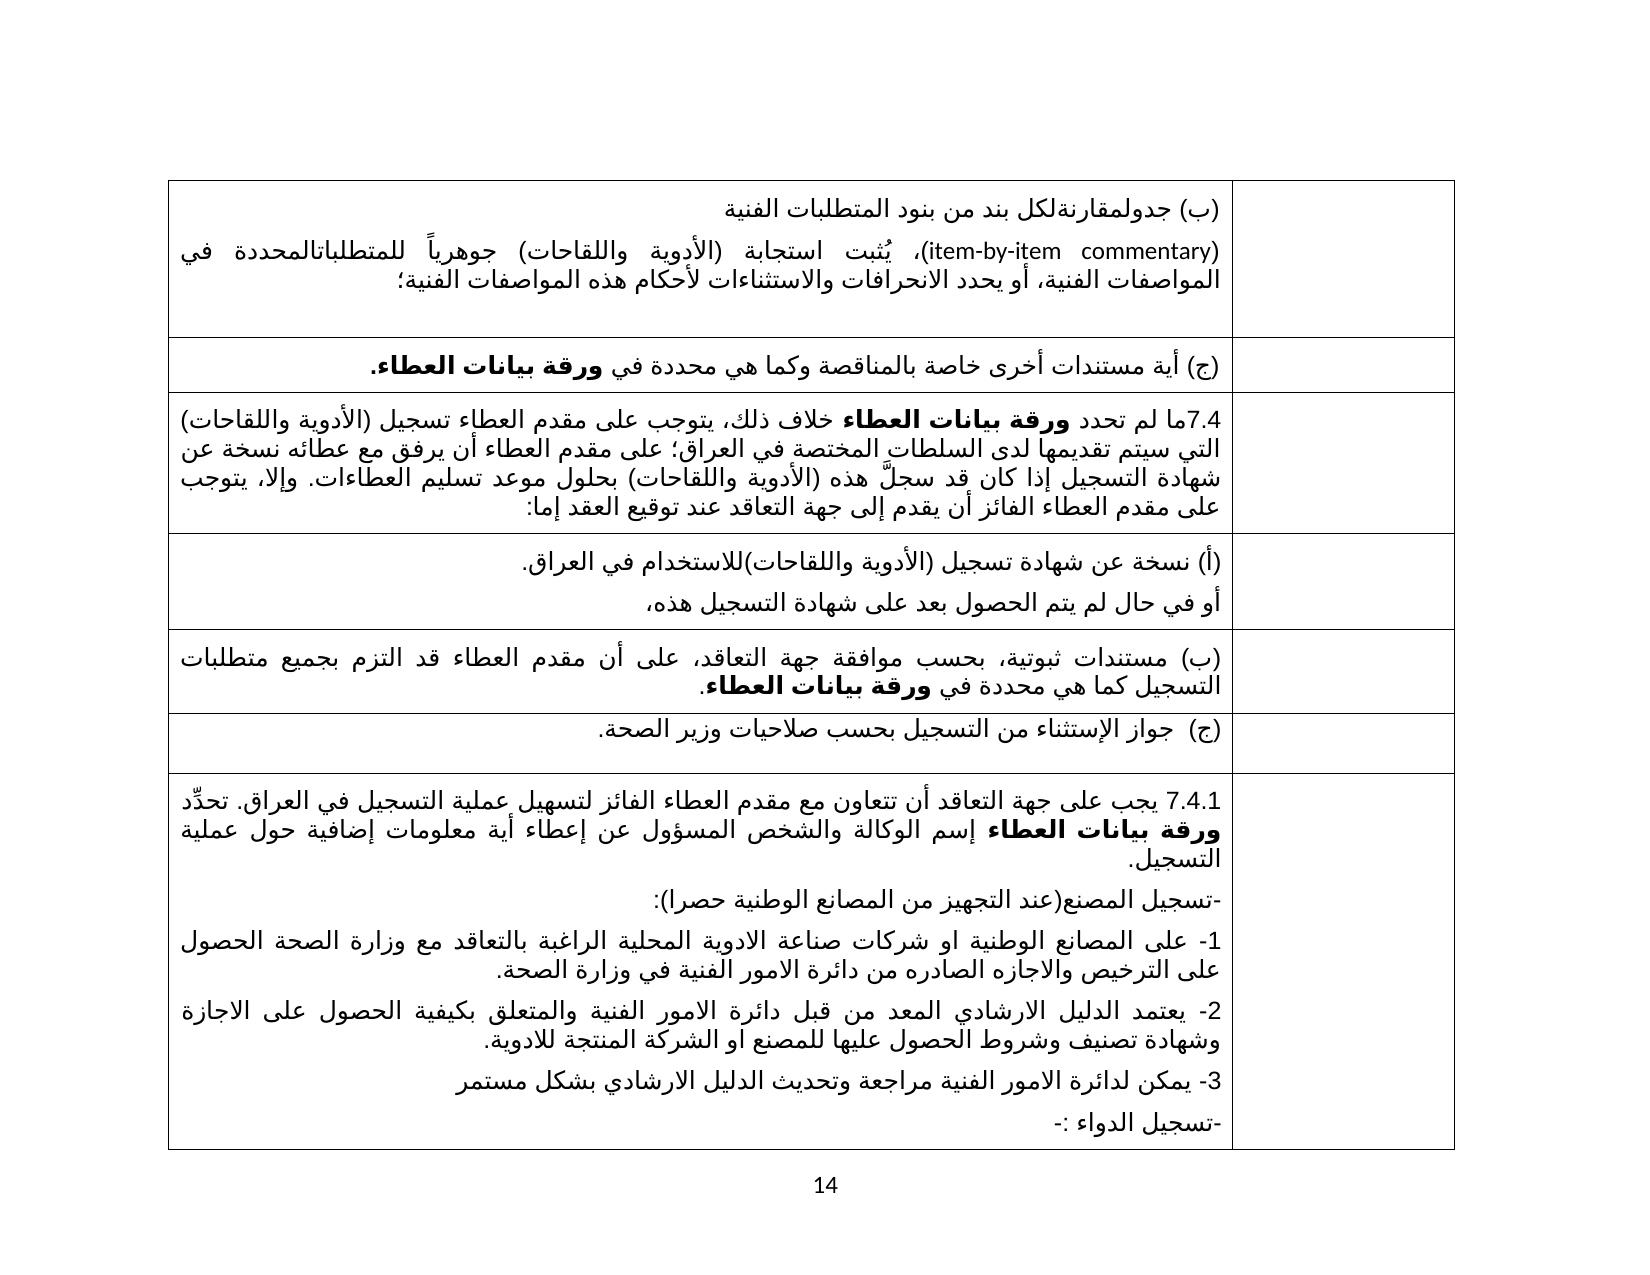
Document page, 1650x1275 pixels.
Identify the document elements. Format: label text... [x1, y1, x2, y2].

table_cell [1233, 181, 1454, 337]
table_cell [1233, 774, 1454, 1149]
table_cell [1233, 630, 1454, 712]
table_cell (ج) جواز الإستثناء من التسجيل بحسب صلاحيات وزير الصحة. [169, 714, 1232, 773]
table_cell [1233, 714, 1454, 773]
table_cell 7.4ما لم تحدد ورقة بيانات العطاء خلاف ذلك، يتوجب على مقدم العطاء تسجيل (الأدوية واللقاحات) التي سيتم تقديمها لدى السلطات المختصة في العراق؛ على مقدم العطاء أن يرفق مع عطائه نسخة عن شهادة التسجيل إذا كان قد سجلَّ هذه (الأدوية واللقاحات) بحلول موعد تسليم العطاءات. وإلا، يتوجب على مقدم العطاء الفائز أن يقدم إلى جهة التعاقد عند توقيع العقد إما: [169, 393, 1232, 533]
table_cell [1233, 393, 1454, 533]
table_cell (ج) أية مستندات أخرى خاصة بالمناقصة وكما هي محددة في ورقة بيانات العطاء. [169, 338, 1232, 392]
table_cell [1233, 534, 1454, 629]
table_cell (أ) نسخة عن شهادة تسجيل (الأدوية واللقاحات)للاستخدام في العراق. أو في حال لم يتم الحصول بعد على شهادة التسجيل هذه، [169, 534, 1232, 629]
table_cell (ب) جدولمقارنةلكل بند من بنود المتطلبات الفنية (item-by-item commentary)، يُثبت استجابة (الأدوية واللقاحات) جوهرياً للمتطلباتالمحددة في المواصفات الفنية، أو يحدد الانحرافات والاستثناءات لأحكام هذه المواصفات الفنية؛ [169, 181, 1232, 337]
table_cell (ب) مستندات ثبوتية، بحسب موافقة جهة التعاقد، على أن مقدم العطاء قد التزم بجميع متطلبات التسجيل كما هي محددة في ورقة بيانات العطاء. [169, 630, 1232, 712]
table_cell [169, 774, 1232, 1149]
table_cell [1233, 338, 1454, 392]
